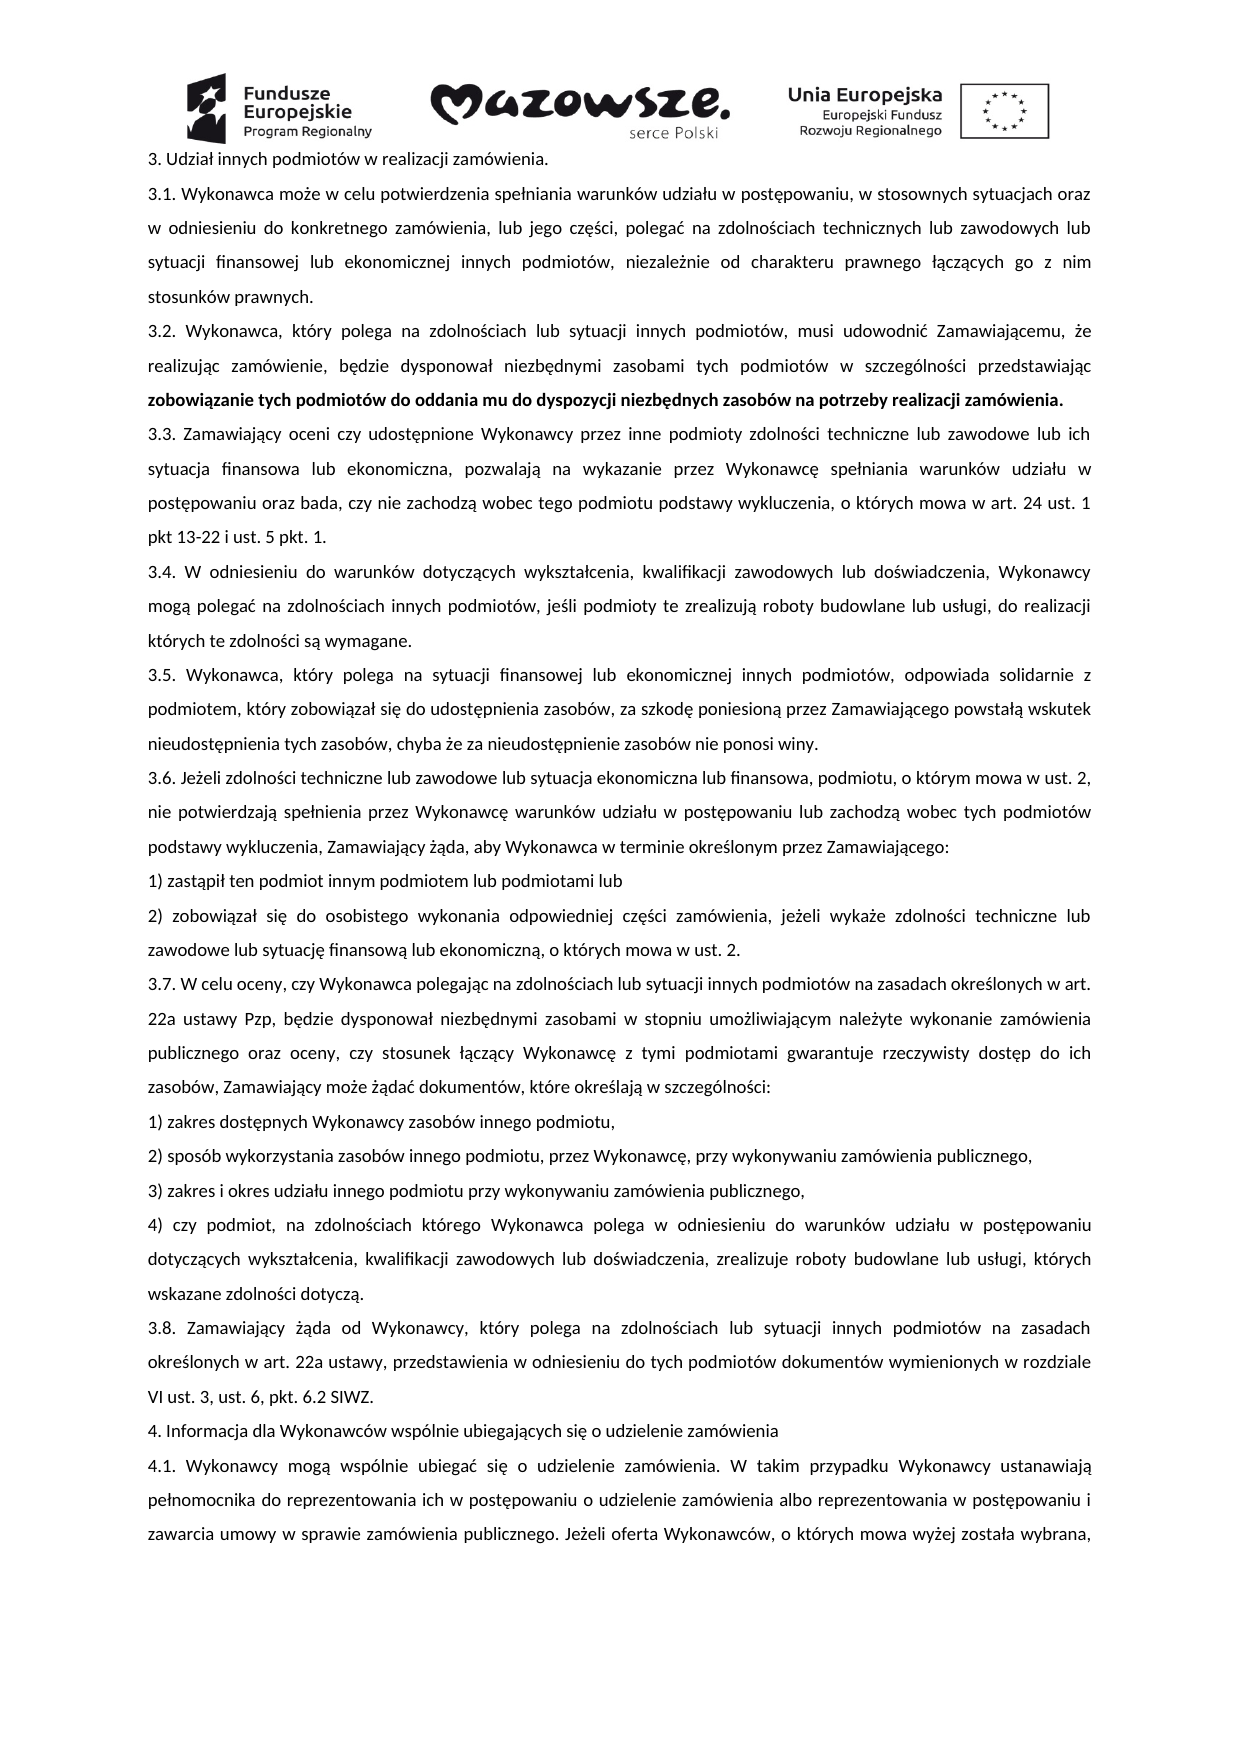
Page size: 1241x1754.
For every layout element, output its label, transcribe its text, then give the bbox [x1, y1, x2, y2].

text 1) zakres dostępnych Wykonawcy zasobów innego podmiotu, [148, 1110, 1093, 1133]
text 3.4. W odniesieniu do warunków dotyczących wykształcenia, kwalifikacji zawodowych lub doświadczenia, Wykonawcy mogą polegać na zdolnościach innych podmiotów, jeśli podmioty te zrealizują roboty budowlane lub usługi, do realizacji których te zdolności są wymagane. [148, 560, 1093, 652]
text 3.7. W celu oceny, czy Wykonawca polegając na zdolnościach lub sytuacji innych podmiotów na zasadach określonych w art. 22a ustawy Pzp, będzie dysponował niezbędnymi zasobami w stopniu umożliwiającym należyte wykonanie zamówienia publicznego oraz oceny, czy stosunek łączący Wykonawcę z tymi podmiotami gwarantuje rzeczywisty dostęp do ich zasobów, Zamawiający może żądać dokumentów, które określają w szczególności: [148, 973, 1093, 1099]
text 3.1. Wykonawca może w celu potwierdzenia spełniania warunków udziału w postępowaniu, w stosownych sytuacjach oraz w odniesieniu do konkretnego zamówienia, lub jego części, polegać na zdolnościach technicznych lub zawodowych lub sytuacji finansowej lub ekonomicznej innych podmiotów, niezależnie od charakteru prawnego łączących go z nim stosunków prawnych. [148, 182, 1093, 308]
text 1) zastąpił ten podmiot innym podmiotem lub podmiotami lub [148, 869, 1093, 892]
text 3.8. Zamawiający żąda od Wykonawcy, który polega na zdolnościach lub sytuacji innych podmiotów na zasadach określonych w art. 22a ustawy, przedstawienia w odniesieniu do tych podmiotów dokumentów wymienionych w rozdziale VI ust. 3, ust. 6, pkt. 6.2 SIWZ. [148, 1316, 1093, 1408]
text 3) zakres i okres udziału innego podmiotu przy wykonywaniu zamówienia publicznego, [148, 1179, 1093, 1202]
text 2) zobowiązał się do osobistego wykonania odpowiedniej części zamówienia, jeżeli wykaże zdolności techniczne lub zawodowe lub sytuację finansową lub ekonomiczną, o których mowa w ust. 2. [148, 904, 1093, 961]
text 3. Udział innych podmiotów w realizacji zamówienia. [148, 148, 1093, 171]
text 3.5. Wykonawca, który polega na sytuacji finansowej lub ekonomicznej innych podmiotów, odpowiada solidarnie z podmiotem, który zobowiązał się do udostępnienia zasobów, za szkodę poniesioną przez Zamawiającego powstałą wskutek nieudostępnienia tych zasobów, chyba że za nieudostępnienie zasobów nie ponosi winy. [148, 663, 1093, 755]
text 4) czy podmiot, na zdolnościach którego Wykonawca polega w odniesieniu do warunków udziału w postępowaniu dotyczących wykształcenia, kwalifikacji zawodowych lub doświadczenia, zrealizuje roboty budowlane lub usługi, których wskazane zdolności dotyczą. [148, 1213, 1093, 1305]
text 4. Informacja dla Wykonawców wspólnie ubiegających się o udzielenie zamówienia [148, 1419, 1093, 1442]
text 3.3. Zamawiający oceni czy udostępnione Wykonawcy przez inne podmioty zdolności techniczne lub zawodowe lub ich sytuacja finansowa lub ekonomiczna, pozwalają na wykazanie przez Wykonawcę spełniania warunków udziału w postępowaniu oraz bada, czy nie zachodzą wobec tego podmiotu podstawy wykluczenia, o których mowa w art. 24 ust. 1 pkt 13-22 i ust. 5 pkt. 1. [148, 423, 1093, 549]
text 2) sposób wykorzystania zasobów innego podmiotu, przez Wykonawcę, przy wykonywaniu zamówienia publicznego, [148, 1144, 1093, 1167]
picture [187, 73, 1053, 144]
text 3.6. Jeżeli zdolności techniczne lub zawodowe lub sytuacja ekonomiczna lub finansowa, podmiotu, o którym mowa w ust. 2, nie potwierdzają spełnienia przez Wykonawcę warunków udziału w postępowaniu lub zachodzą wobec tych podmiotów podstawy wykluczenia, Zamawiający żąda, aby Wykonawca w terminie określonym przez Zamawiającego: [148, 766, 1093, 858]
text 3.2. Wykonawca, który polega na zdolnościach lub sytuacji innych podmiotów, musi udowodnić Zamawiającemu, że realizując zamówienie, będzie dysponował niezbędnymi zasobami tych podmiotów w szczególności przedstawiając zobowiązanie tych podmiotów do oddania mu do dyspozycji niezbędnych zasobów na potrzeby realizacji zamówienia. [148, 319, 1093, 411]
